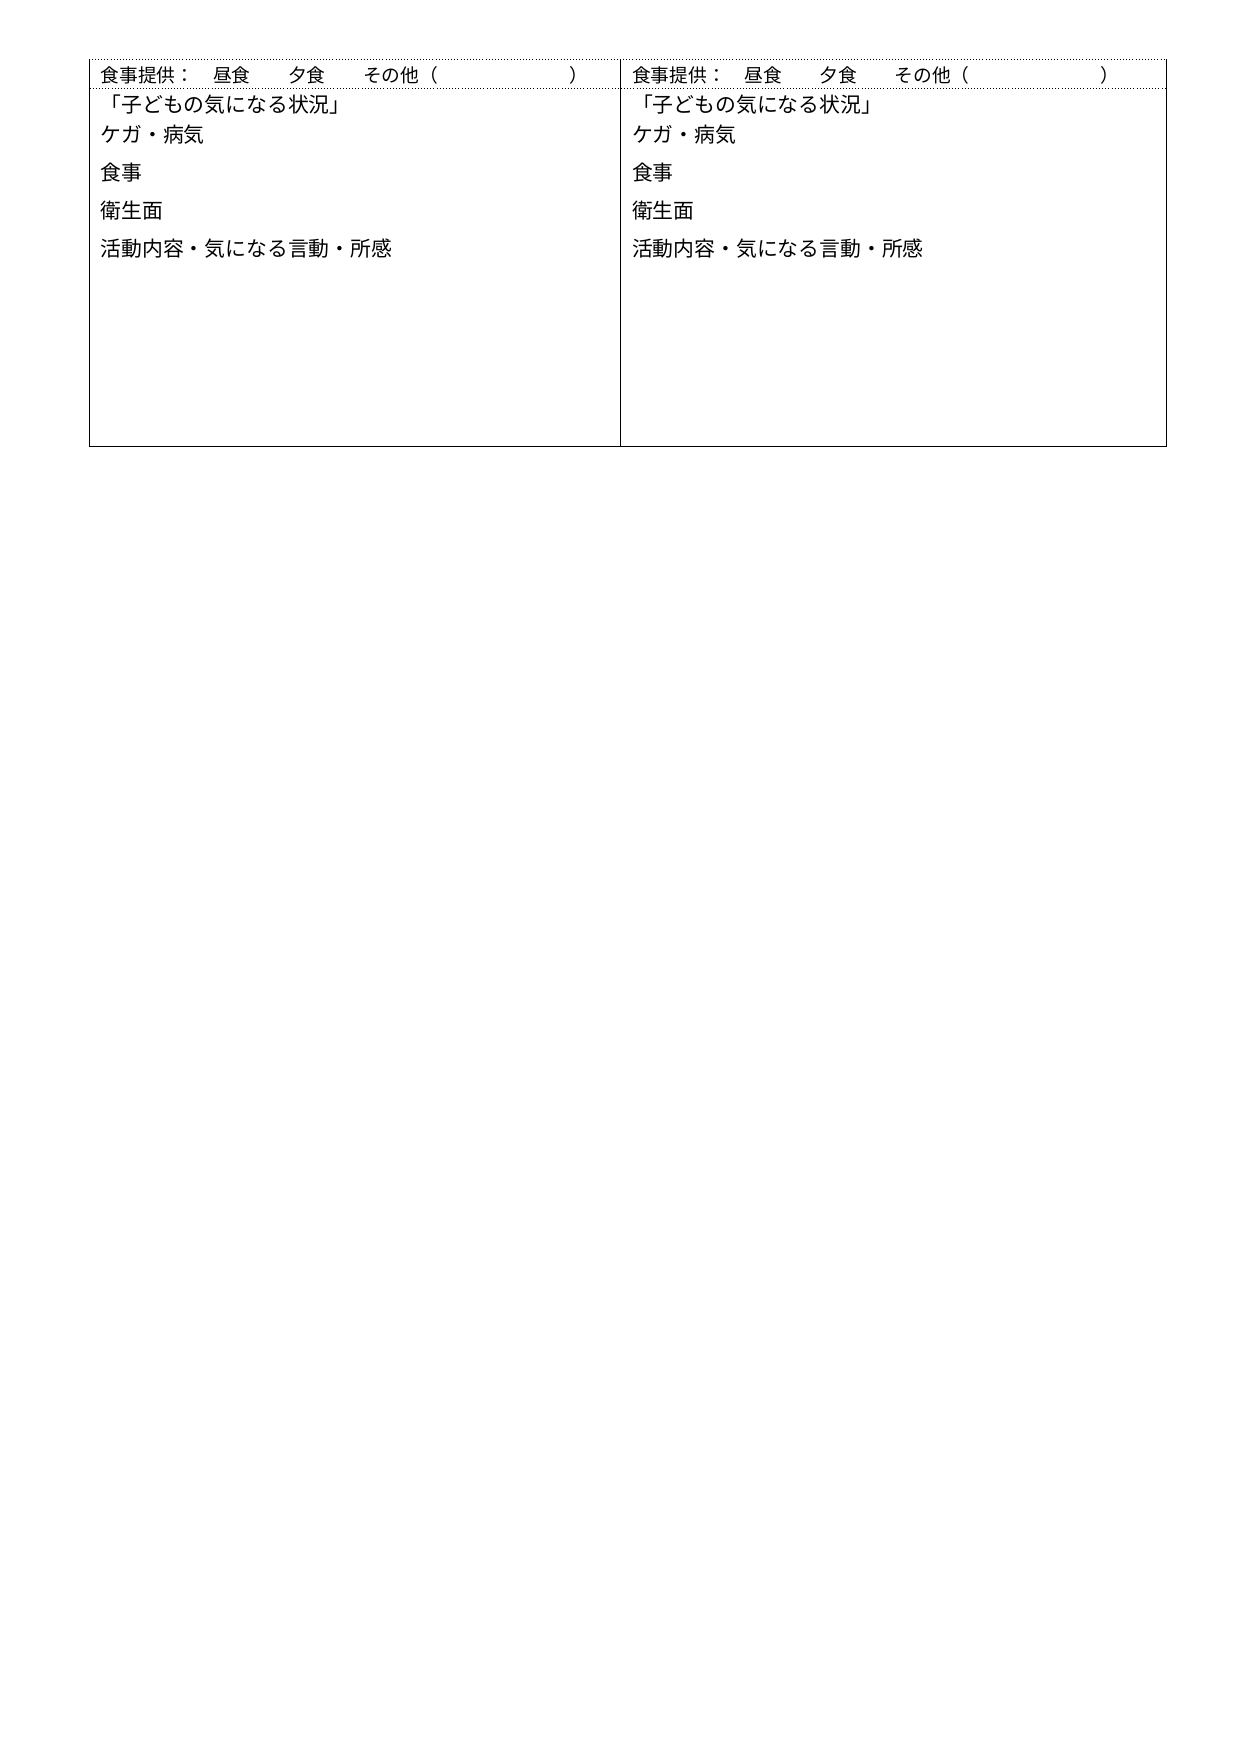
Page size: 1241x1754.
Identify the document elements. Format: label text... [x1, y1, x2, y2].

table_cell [90, 88, 620, 446]
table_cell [621, 88, 1166, 446]
table_cell 食事提供： 昼食 夕食 その他（ ） [621, 59, 1166, 87]
table_cell 食事提供： 昼食 夕食 その他（ ） [90, 59, 620, 87]
